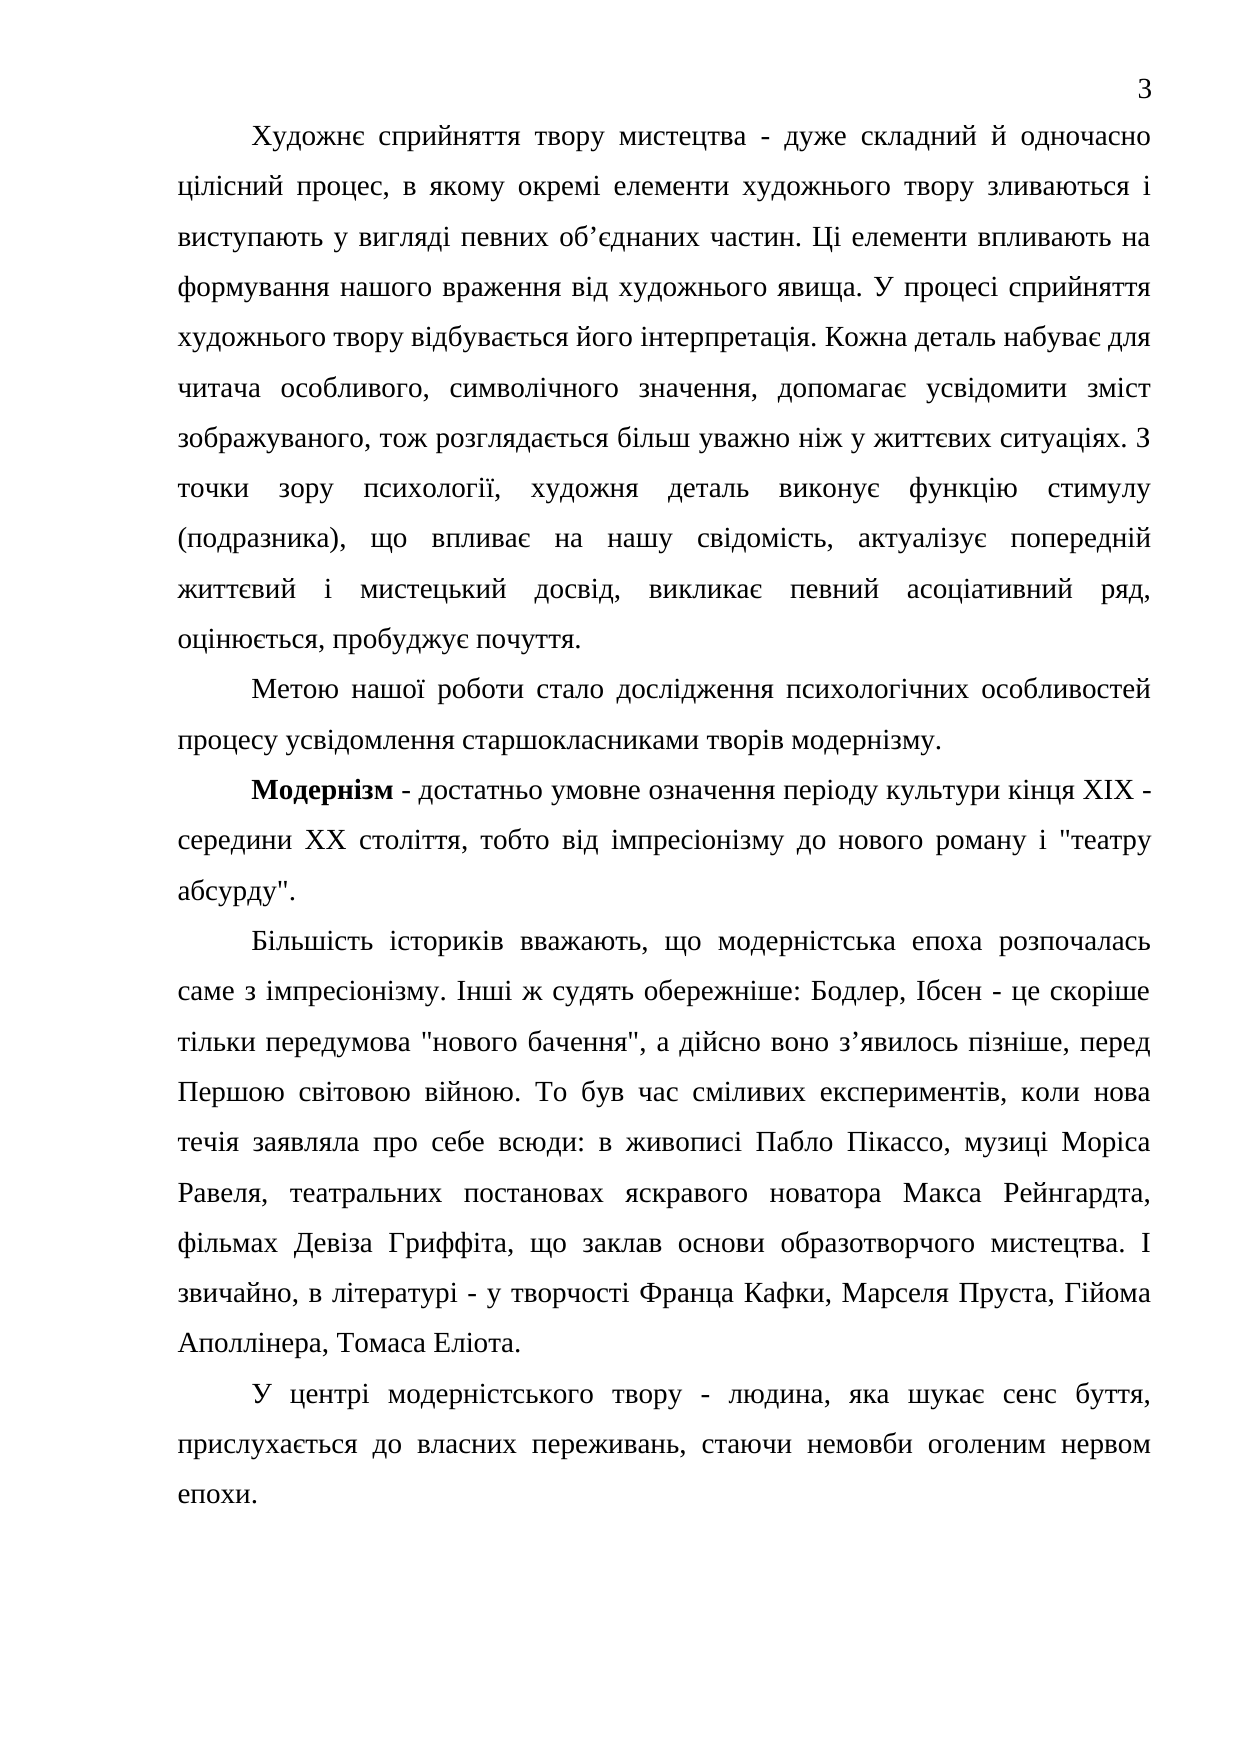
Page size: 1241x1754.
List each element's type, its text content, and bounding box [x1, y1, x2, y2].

text Художнє сприйняття твору мистецтва - дуже складний й одночасно цілісний процес, в якому окремі елементи художнього твору зливаються і виступають у вигляді певних об’єднаних частин. Ці елементи впливають на формування нашого враження від художнього явища. У процесі сприйняття художнього твору відбувається його інтерпретація. Кожна деталь набуває для читача особливого, символічного значення, допомагає усвідомити зміст зображуваного, тож розглядається більш уважно ніж у життєвих ситуаціях. З точки зору психології, художня деталь виконує функцію стимулу (подразника), що впливає на нашу свідомість, актуалізує попередній життєвий і мистецький досвід, викликає певний асоціативний ряд, оцінюється, пробуджує почуття. [177, 118, 1152, 655]
text У центрі модерністського твору - людина, яка шукає сенс буття, прислухається до власних переживань, стаючи немовби оголеним нервом епохи. [177, 1376, 1152, 1510]
text Метою нашої роботи стало дослідження психологічних особливостей процесу усвідомлення старшокласниками творів модернізму. [177, 672, 1152, 755]
text Більшість істориків вважають, що модерністська епоха розпочалась саме з імпресіонізму. Інші ж судять обережніше: Бодлер, Ібсен - це скоріше тільки передумова "нового бачення", а дійсно воно з’явилось пізніше, перед Першою світовою війною. То був час сміливих експериментів, коли нова течія заявляла про себе всюди: в живописі Пабло Пікассо, музиці Моріса Равеля, театральних постановах яскравого новатора Макса Рейнгардта, фільмах Девіза Гриффіта, що заклав основи образотворчого мистецтва. І звичайно, в літературі - у творчості Франца Кафки, Марселя Пруста, Гійома Аполлінера, Томаса Еліота. [177, 923, 1152, 1359]
text Модернізм - достатньо умовне означення періоду культури кінця ХIХ - середини ХХ століття, тобто від імпресіонізму до нового роману і "театру абсурду". [177, 772, 1152, 906]
